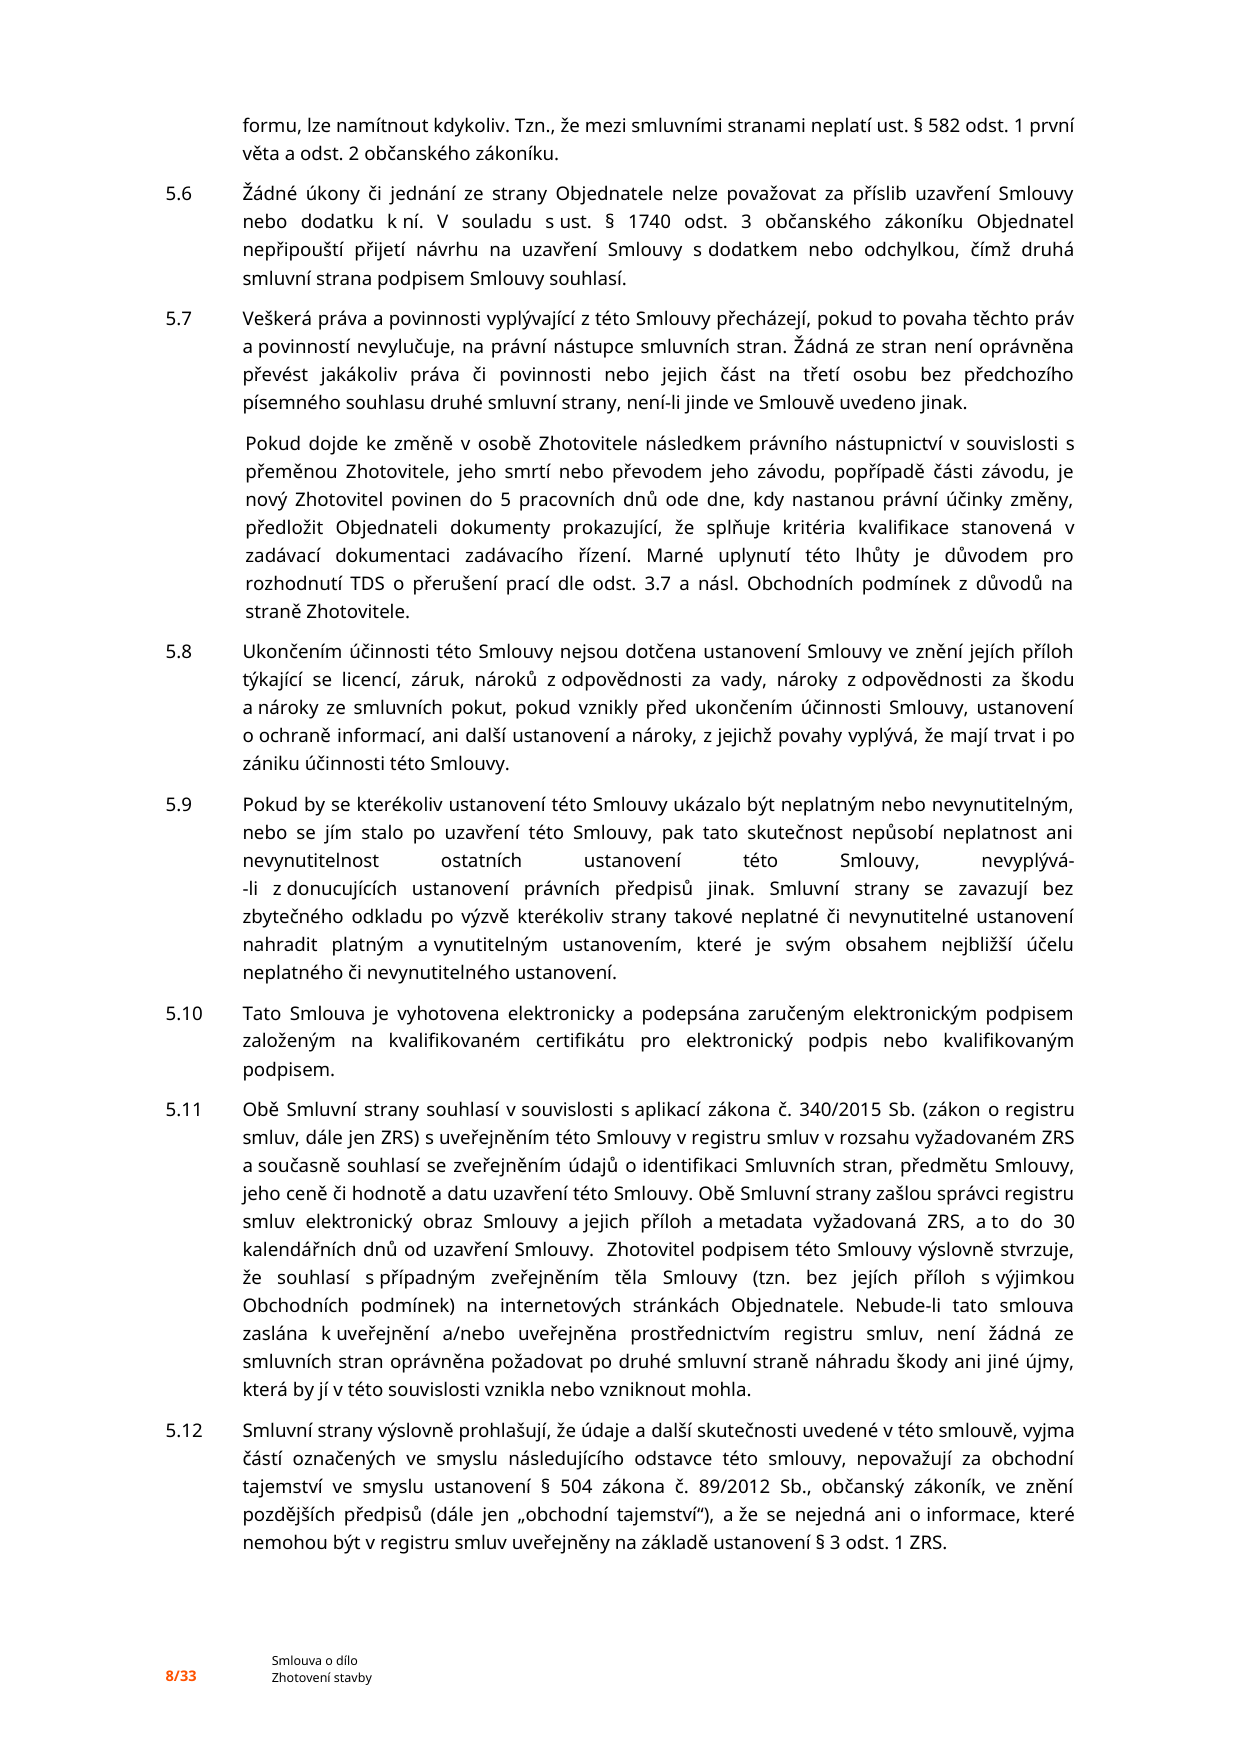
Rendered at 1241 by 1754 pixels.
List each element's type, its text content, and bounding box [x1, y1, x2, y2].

text Ukončením účinnosti této Smlouvy nejsou dotčena ustanovení Smlouvy ve znění jejích příloh týkající se licencí, záruk, nároků z odpovědnosti za vady, nároky z odpovědnosti za škodu a nároky ze smluvních pokut, pokud vznikly před ukončením účinnosti Smlouvy, ustanovení o ochraně informací, ani další ustanovení a nároky, z jejichž povahy vyplývá, že mají trvat i po zániku účinnosti této Smlouvy. [165, 638, 1075, 776]
text Obě Smluvní strany souhlasí v souvislosti s aplikací zákona č. 340/2015 Sb. (zákon o registru smluv, dále jen ZRS) s uveřejněním této Smlouvy v registru smluv v rozsahu vyžadovaném ZRS a současně souhlasí se zveřejněním údajů o identifikaci Smluvních stran, předmětu Smlouvy, jeho ceně či hodnotě a datu uzavření této Smlouvy. Obě Smluvní strany zašlou správci registru smluv elektronický obraz Smlouvy a jejich příloh a metadata vyžadovaná ZRS, a to do 30 kalendářních dnů od uzavření Smlouvy. Zhotovitel podpisem této Smlouvy výslovně stvrzuje, že souhlasí s případným zveřejněním těla Smlouvy (tzn. bez jejích příloh s výjimkou Obchodních podmínek) na internetových stránkách Objednatele. Nebude-li tato smlouva zaslána k uveřejnění a/nebo uveřejněna prostřednictvím registru smluv, není žádná ze smluvních stran oprávněna požadovat po druhé smluvní straně náhradu škody ani jiné újmy, která by jí v této souvislosti vznikla nebo vzniknout mohla. [165, 1096, 1075, 1402]
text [165, 112, 1075, 166]
text Veškerá práva a povinnosti vyplývající z této Smlouvy přecházejí, pokud to povaha těchto práv a povinností nevylučuje, na právní nástupce smluvních stran. Žádná ze stran není oprávněna převést jakákoliv práva či povinnosti nebo jejich část na třetí osobu bez předchozího písemného souhlasu druhé smluvní strany, není-li jinde ve Smlouvě uvedeno jinak. [165, 305, 1075, 415]
text Smluvní strany výslovně prohlašují, že údaje a další skutečnosti uvedené v této smlouvě, vyjma částí označených ve smyslu následujícího odstavce této smlouvy, nepovažují za obchodní tajemství ve smyslu ustanovení § 504 zákona č. 89/2012 Sb., občanský zákoník, ve znění pozdějších předpisů (dále jen „obchodní tajemství“), a že se nejedná ani o informace, které nemohou být v registru smluv uveřejněny na základě ustanovení § 3 odst. 1 ZRS. [165, 1417, 1075, 1555]
list Pokud dojde ke změně v osobě Zhotovitele následkem právního nástupnictví v souvislosti s přeměnou Zhotovitele, jeho smrtí nebo převodem jeho závodu, popřípadě části závodu, je nový Zhotovitel povinen do 5 pracovních dnů ode dne, kdy nastanou právní účinky změny, předložit Objednateli dokumenty prokazující, že splňuje kritéria kvalifikace stanovená v zadávací dokumentaci zadávacího řízení. Marné uplynutí této lhůty je důvodem pro rozhodnutí TDS o přerušení prací dle odst. 3.7 a násl. Obchodních podmínek z důvodů na straně Zhotovitele. [245, 430, 1075, 623]
text Tato Smlouva je vyhotovena elektronicky a podepsána zaručeným elektronickým podpisem založeným na kvalifikovaném certifikátu pro elektronický podpis nebo kvalifikovaným podpisem. [165, 1000, 1075, 1081]
text Žádné úkony či jednání ze strany Objednatele nelze považovat za příslib uzavření Smlouvy nebo dodatku k ní. V souladu s ust. § 1740 odst. 3 občanského zákoníku Objednatel nepřipouští přijetí návrhu na uzavření Smlouvy s dodatkem nebo odchylkou, čímž druhá smluvní strana podpisem Smlouvy souhlasí. [165, 181, 1075, 290]
text Pokud by se kterékoliv ustanovení této Smlouvy ukázalo být neplatným nebo nevynutitelným, nebo se jím stalo po uzavření této Smlouvy, pak tato skutečnost nepůsobí neplatnost ani nevynutitelnost ostatních ustanovení této Smlouvy, nevyplývá- -li z donucujících ustanovení právních předpisů jinak. Smluvní strany se zavazují bez zbytečného odkladu po výzvě kterékoliv strany takové neplatné či nevynutitelné ustanovení nahradit platným a vynutitelným ustanovením, které je svým obsahem nejbližší účelu neplatného či nevynutitelného ustanovení. [165, 791, 1075, 985]
